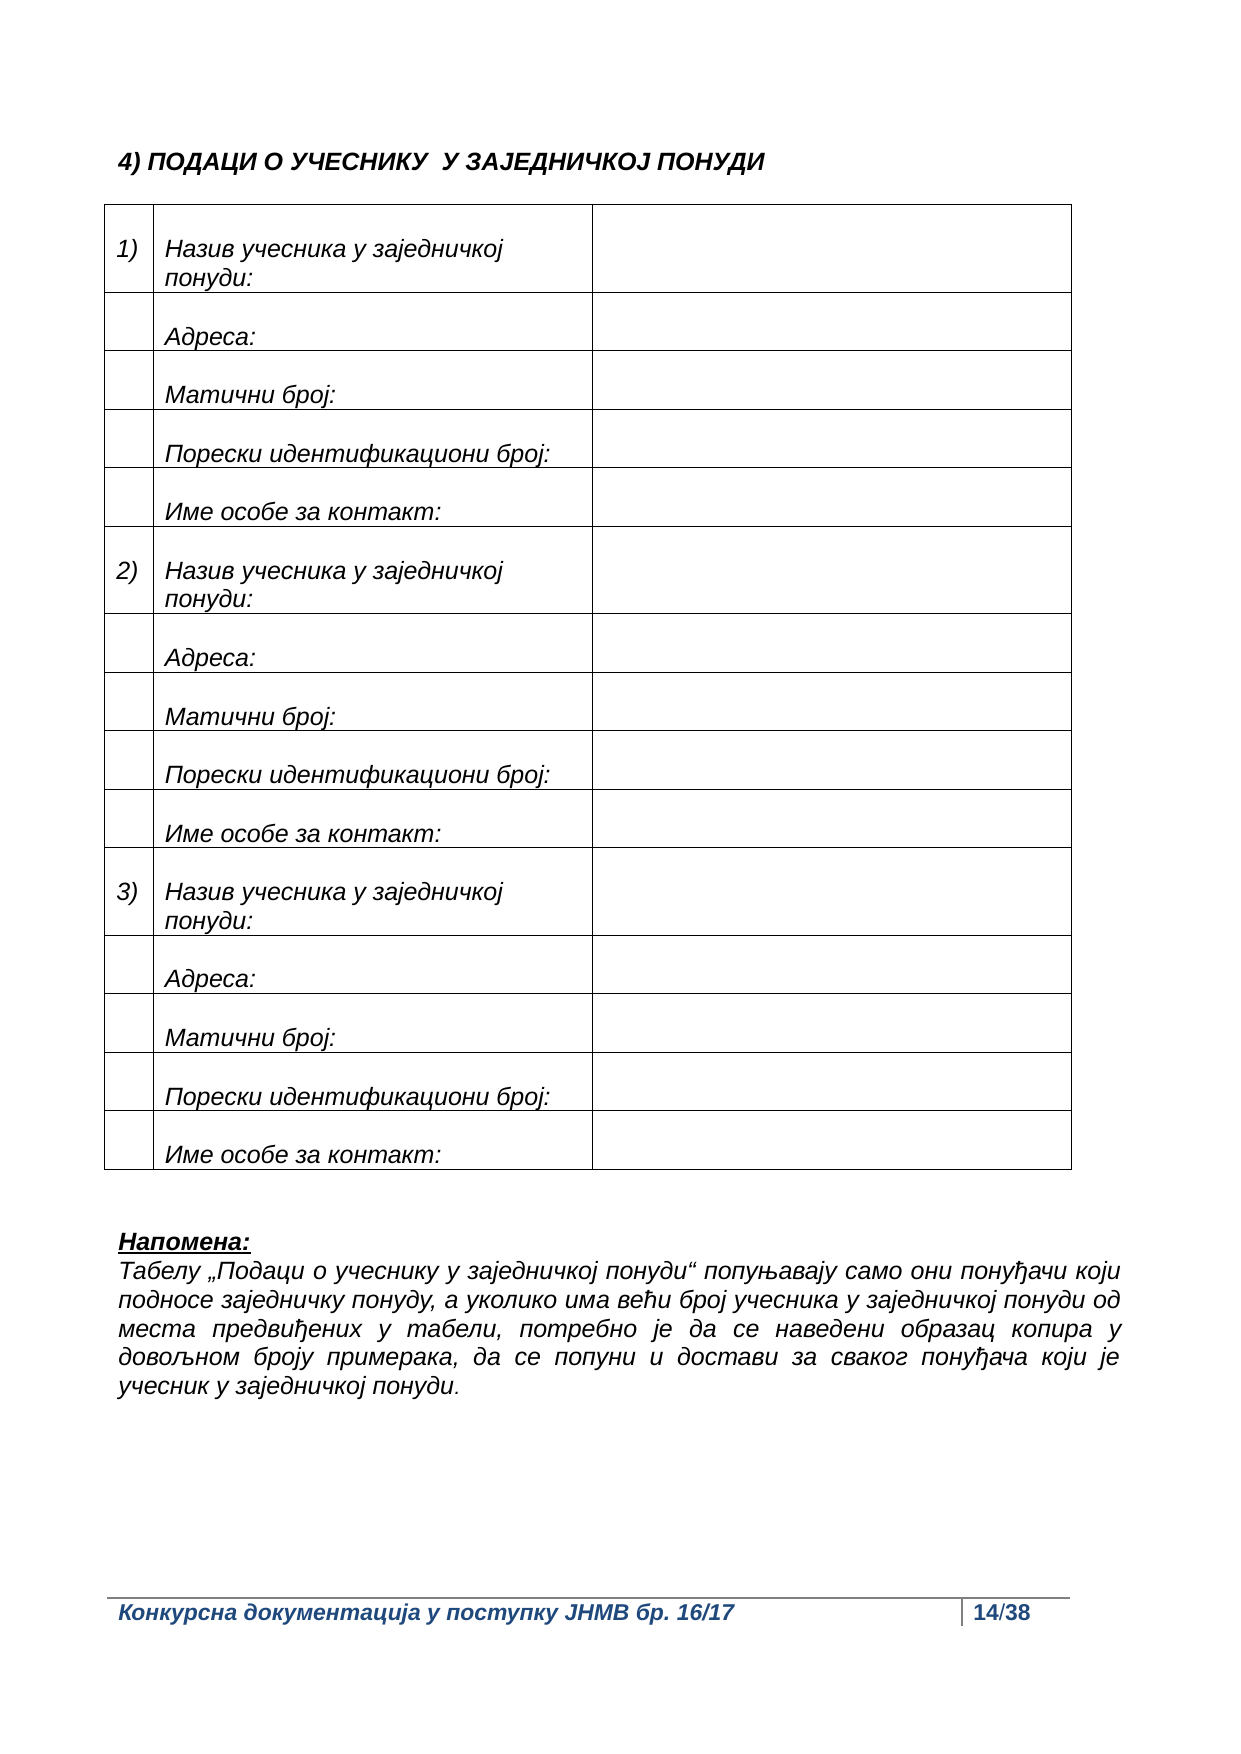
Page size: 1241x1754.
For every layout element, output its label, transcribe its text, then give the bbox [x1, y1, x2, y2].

table_cell [105, 936, 153, 993]
table_cell [593, 351, 1071, 409]
table_cell [593, 468, 1071, 526]
table_cell Матични број: [154, 994, 592, 1052]
table_cell Назив учесника у заједничкој понуди: [154, 848, 592, 934]
table_cell [593, 936, 1071, 993]
table_cell Порески идентификациони број: [154, 731, 592, 789]
table_cell [105, 1053, 153, 1110]
table_cell [105, 293, 153, 350]
table_cell Порески идентификациони број: [154, 410, 592, 467]
table_cell [593, 614, 1071, 672]
table_cell [105, 410, 153, 467]
table_cell Адреса: [154, 614, 592, 672]
text Напомена: [118, 1227, 1122, 1256]
table_cell Адреса: [154, 293, 592, 350]
table_cell [593, 790, 1071, 847]
table_cell [593, 673, 1071, 730]
table_header [593, 205, 1071, 292]
table_cell 2) [105, 527, 153, 613]
table_cell [105, 614, 153, 672]
table_header 1) [105, 205, 153, 292]
table_cell [105, 468, 153, 526]
table_cell [593, 1053, 1071, 1110]
table_cell [593, 731, 1071, 789]
table_cell Назив учесника у заједничкој понуди: [154, 527, 592, 613]
table_cell Адреса: [154, 936, 592, 993]
table_cell Матични број: [154, 351, 592, 409]
table_cell [105, 351, 153, 409]
table_cell Име особе за контакт: [154, 468, 592, 526]
table_cell [593, 410, 1071, 467]
table_cell [105, 673, 153, 730]
table_cell [105, 994, 153, 1052]
text Табелу „Подаци о учеснику у заједничкој понуди“ попуњавају само они понуђачи који подносе заједничку понуду, а уколико има већи број учесника у заједничкој понуди од места предвиђених у табели, потребно је да се наведени образац копира у довољном броју примерака, да се попуни и достави за сваког понуђача који је учесник у заједничкој понуди. [118, 1256, 1122, 1400]
table_cell 3) [105, 848, 153, 934]
table_cell [105, 731, 153, 789]
table_cell [593, 848, 1071, 934]
table_cell Име особе за контакт: [154, 1111, 592, 1169]
table_cell Порески идентификациони број: [154, 1053, 592, 1110]
table_cell [105, 1111, 153, 1169]
table_cell [593, 1111, 1071, 1169]
text 4) ПОДАЦИ О УЧЕСНИКУ У ЗАЈЕДНИЧКОЈ ПОНУДИ [118, 147, 1122, 176]
table_header Назив учесника у заједничкој понуди: [154, 205, 592, 292]
table_cell [593, 527, 1071, 613]
table_cell [593, 994, 1071, 1052]
table_cell [105, 790, 153, 847]
table_cell Матични број: [154, 673, 592, 730]
table_cell [593, 293, 1071, 350]
table_cell Име особе за контакт: [154, 790, 592, 847]
